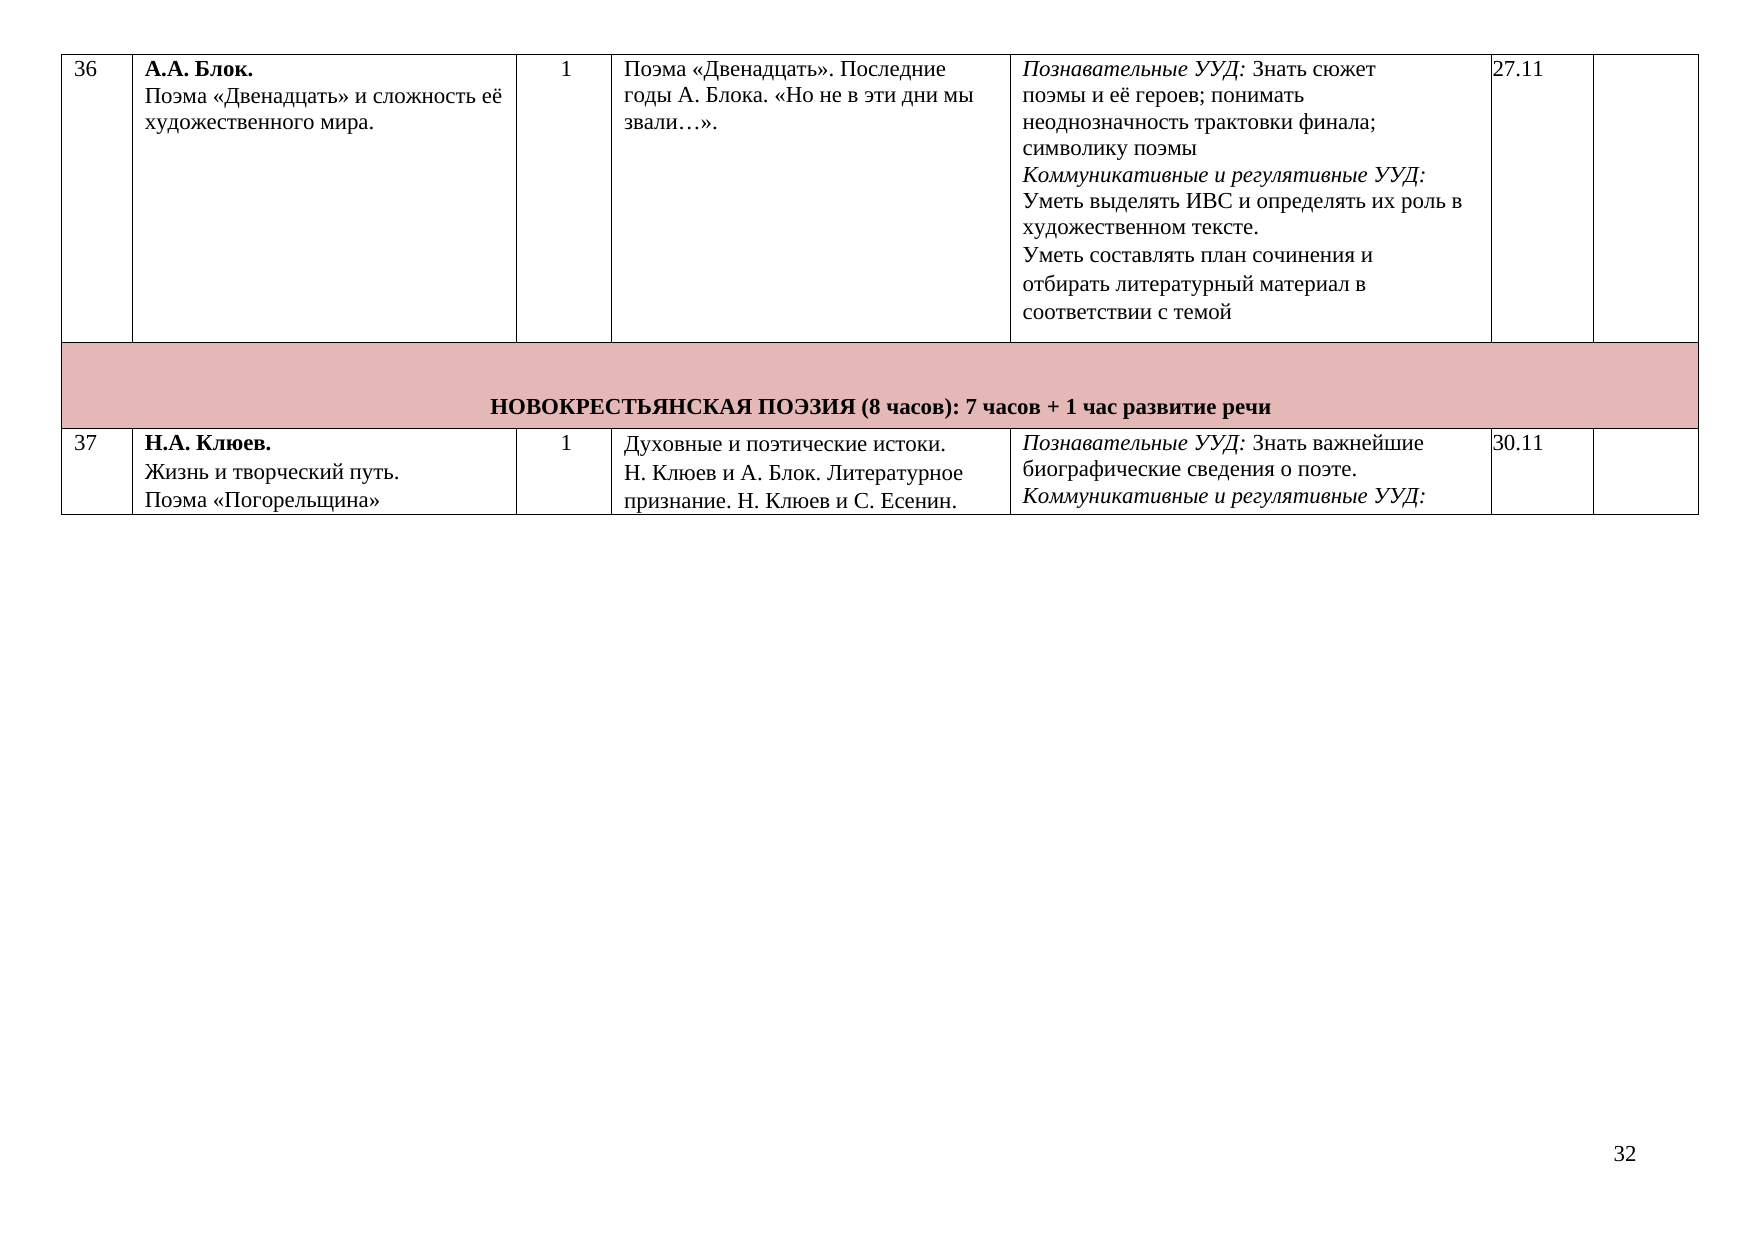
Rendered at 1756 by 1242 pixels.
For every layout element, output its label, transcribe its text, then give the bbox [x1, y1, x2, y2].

table_cell [1594, 429, 1698, 514]
table_cell 37 [62, 429, 132, 514]
table_cell 36 [62, 55, 132, 342]
table_cell 1 [517, 55, 611, 342]
table_cell 30.11 [1492, 429, 1593, 514]
table_cell [1594, 55, 1698, 342]
table_cell Поэма «Двенадцать». Последние годы А. Блока. «Но не в эти дни мы звали…». [612, 55, 1010, 342]
table_cell А.А. Блок. Поэма «Двенадцать» и сложность её художественного мира. [133, 55, 516, 342]
table_cell 27.11 [1492, 55, 1593, 342]
table_cell Н.А. Клюев. Жизнь и творческий путь. Поэма «Погорельщина» [133, 429, 516, 514]
table_cell Познавательные УУД: Знать важнейшие биографические сведения о поэте. Коммуникативные и регулятивные УУД: [1011, 429, 1491, 514]
table_cell НОВОКРЕСТЬЯНСКАЯ ПОЭЗИЯ (8 часов): 7 часов + 1 час развитие речи [62, 343, 1698, 428]
table_cell Духовные и поэтические истоки. Н. Клюев и А. Блок. Литературное признание. Н. Клюев и С. Есенин. [612, 429, 1010, 514]
table_cell 1 [517, 429, 611, 514]
table_cell Познавательные УУД: Знать сюжет поэмы и её героев; понимать неоднозначность трактовки финала; символику поэмы Коммуникативные и регулятивные УУД: Уметь выделять ИВС и определять их роль в художественном тексте. Уметь составлять план сочинения и отбирать литературный материал в соответствии с темой [1011, 55, 1491, 342]
